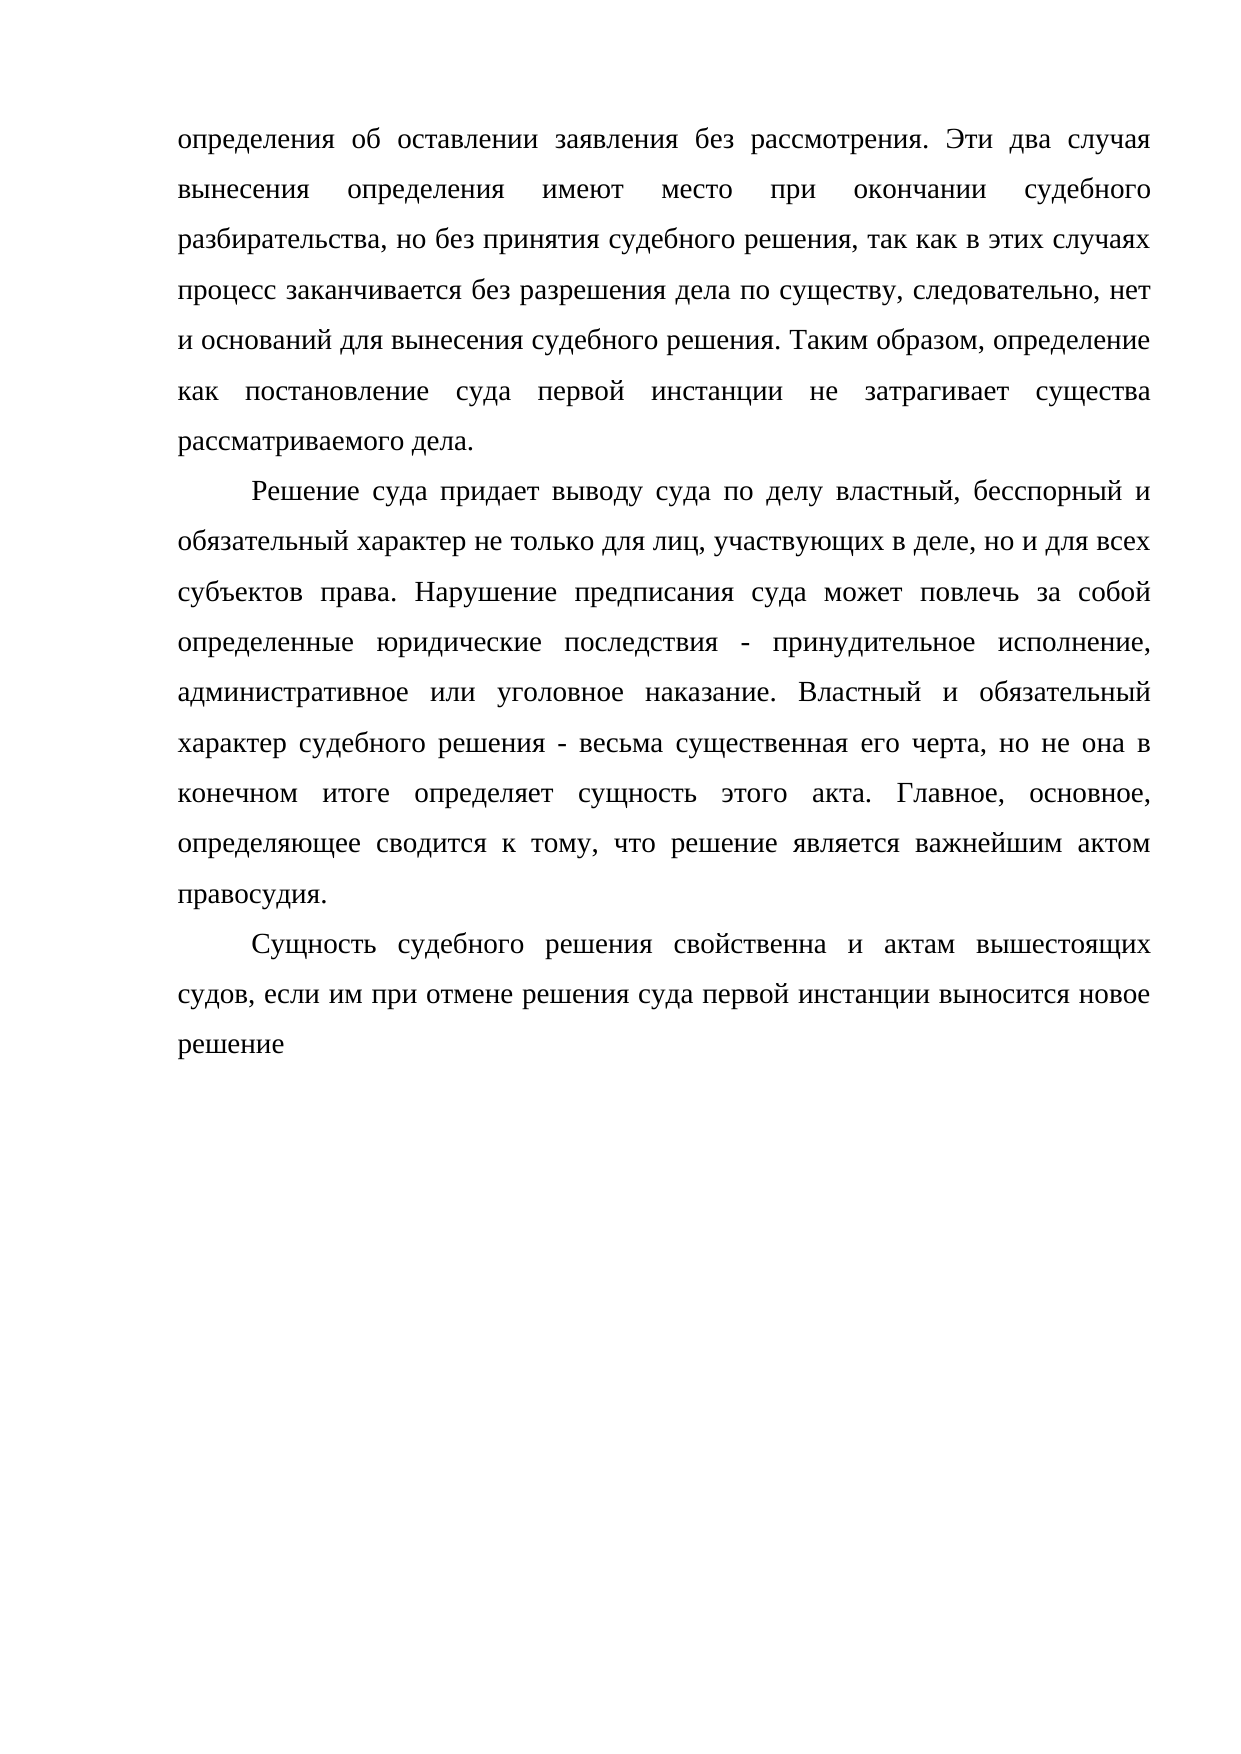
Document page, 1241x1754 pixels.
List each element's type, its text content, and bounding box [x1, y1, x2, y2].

text Сущность судебного решения свойственна и актам вышестоящих судов, если им при отмене решения суда первой инстанции выносится новое решение [177, 926, 1152, 1060]
text Решение суда придает выводу суда по делу властный, бесспорный и обязательный характер не только для лиц, участвующих в деле, но и для всех субъектов права. Нарушение предписания суда может повлечь за собой определенные юридические последствия - принудительное исполнение, административное или уголовное наказание. Властный и обязательный характер судебного решения - весьма существенная его черта, но не она в конечном итоге определяет сущность этого акта. Главное, основное, определяющее сводится к тому, что решение является важнейшим актом правосудия. [177, 473, 1152, 909]
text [177, 121, 1152, 456]
